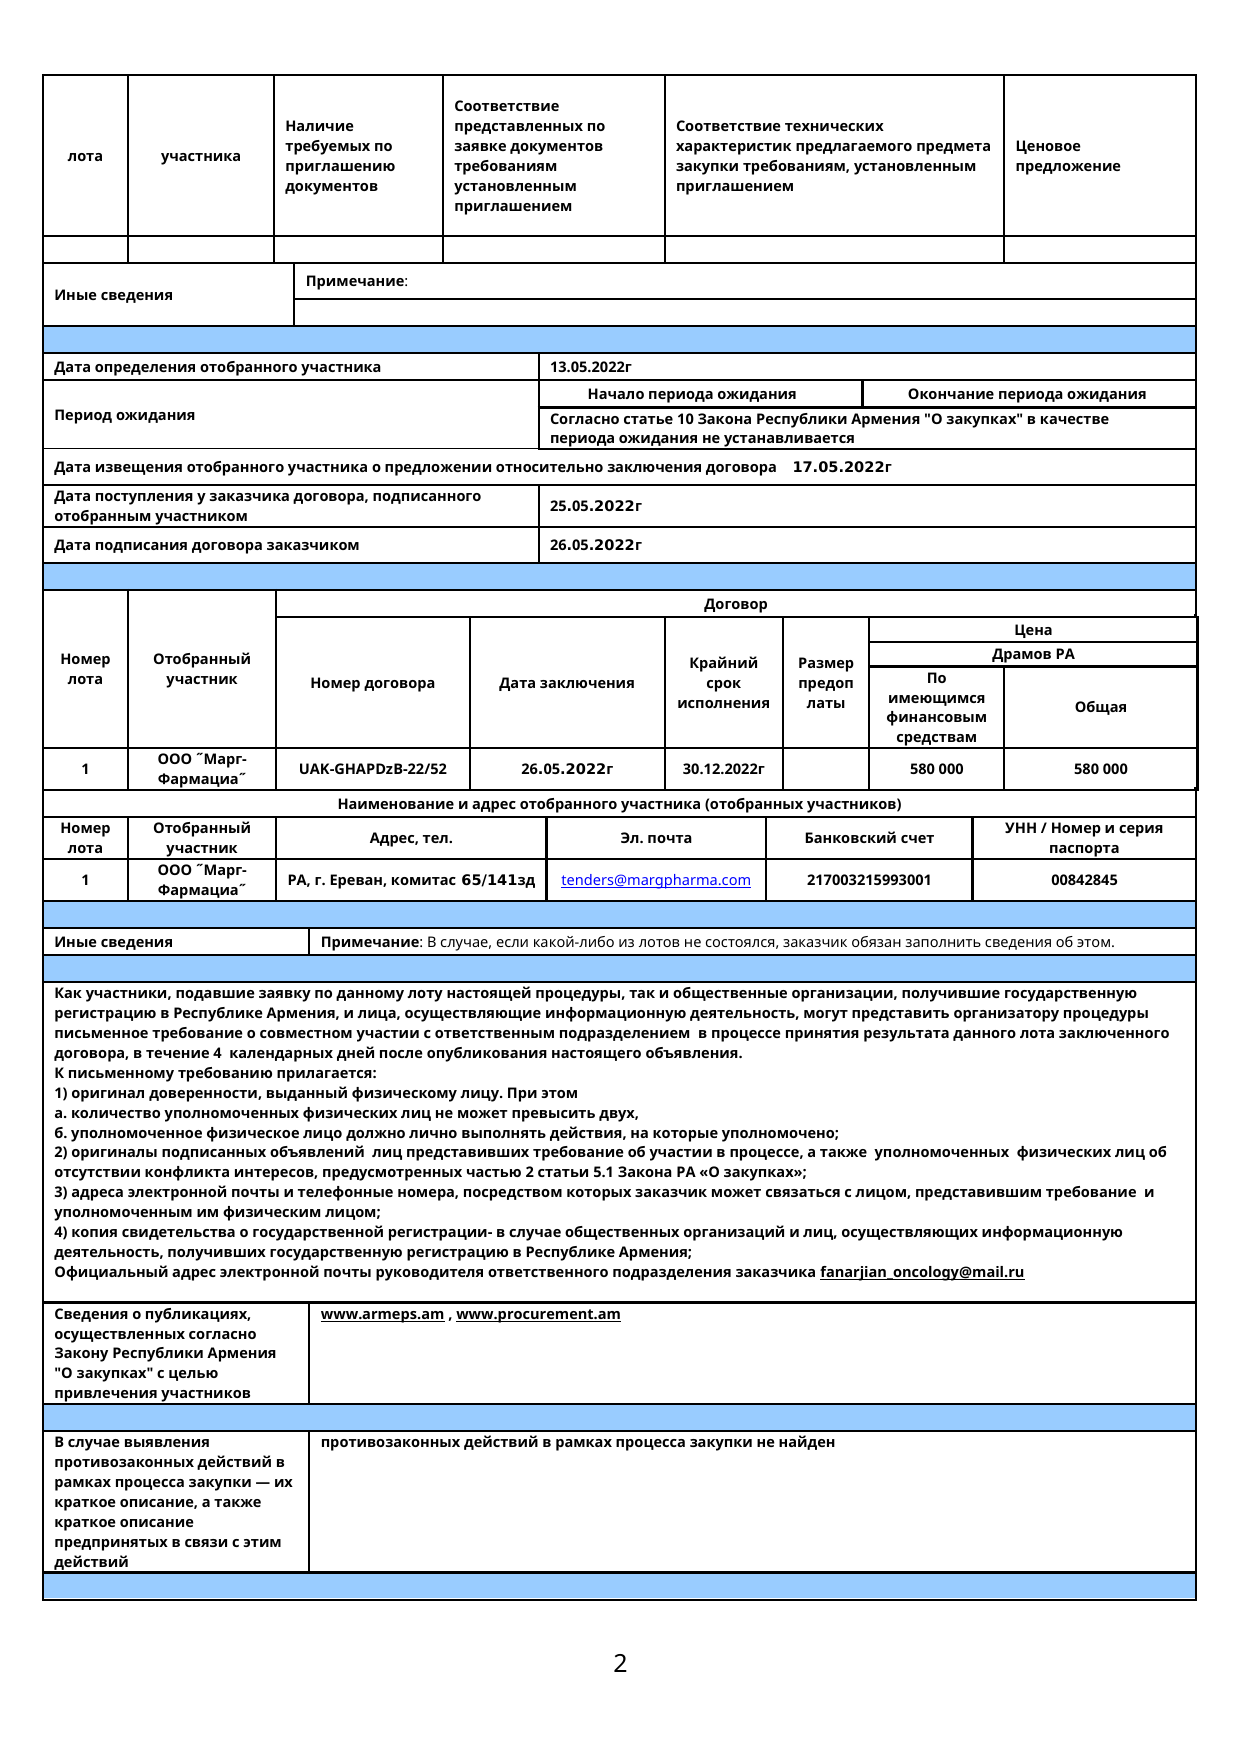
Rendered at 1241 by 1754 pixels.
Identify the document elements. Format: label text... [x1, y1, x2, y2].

table_cell Номер лота [44, 818, 127, 858]
table_cell 00842845 [974, 860, 1195, 900]
table_cell 1 [44, 749, 127, 789]
table_cell Соответствие технических характеристик предлагаемого предмета закупки требованиям, установленным приглашением [666, 76, 1003, 235]
table_cell [666, 237, 1003, 262]
table_cell Сведения о публикациях, осуществленных согласно Закону Республики Армения "О закупках" с целью привлечения участников [44, 1304, 308, 1403]
table_cell 25.05.2022г [540, 486, 1195, 526]
table_cell УНН / Номер и серия паспорта [974, 818, 1195, 858]
table_cell 580 000 [870, 749, 1003, 789]
table_cell [44, 1405, 1195, 1430]
table_cell Дата подписания договора заказчиком [44, 528, 538, 562]
table_cell Дата извещения отобранного участника о предложении относительно заключения договора 17.05.2022г [44, 449, 1195, 484]
table_cell Иные сведения [44, 929, 308, 954]
table_cell Период ожидания [44, 381, 538, 448]
table_cell [44, 1574, 1195, 1598]
table_cell 217003215993001 [767, 860, 971, 900]
table_cell [1005, 237, 1195, 262]
table_cell www.armeps.am , www.procurement.am [310, 1304, 1195, 1403]
table_cell противозаконных действий в рамках процесса закупки не найден [310, 1432, 1195, 1571]
table_cell 26.05.2022г [540, 528, 1195, 562]
table_cell 30.12.2022г [666, 749, 782, 789]
table_cell [44, 902, 1195, 927]
table_cell Дата заключения [471, 618, 664, 747]
table_cell РА, г. Ереван, комитас 65/141зд [277, 860, 545, 900]
table_cell Номер договора [277, 618, 469, 747]
table_cell [275, 237, 442, 262]
table_cell Крайний срок исполнения [666, 618, 782, 747]
table_cell [44, 564, 1195, 589]
table_cell Номер лота [44, 76, 127, 235]
table_cell Примечание: [295, 264, 1195, 298]
table_cell Дата определения отобранного участника [44, 354, 538, 379]
table_cell Наличие требуемых по приглашению документов [275, 76, 442, 235]
table_cell [295, 300, 1195, 325]
table_cell Общая [1005, 668, 1196, 747]
table_cell Соответствие представленных по заявке документов требованиям установленным приглашением [444, 76, 664, 235]
table_cell Драмов РА [870, 643, 1196, 665]
table_cell 1 [44, 860, 127, 900]
table_cell Начало периода ожидания [540, 381, 861, 406]
table_cell Отобранный участник [129, 591, 275, 747]
table_cell [129, 237, 273, 262]
table_cell [784, 749, 868, 789]
table_cell Примечание: В случае, если какой-либо из лотов не состоялся, заказчик обязан заполнить сведения об этом. [310, 929, 1195, 954]
table_cell Окончание периода ожидания [864, 381, 1195, 406]
table_cell Адрес, тел. [277, 818, 545, 858]
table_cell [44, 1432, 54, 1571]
table_cell Как участники, подавшие заявку по данному лоту настоящей процедуры, так и общественные организации, получившие государственную регистрацию в Республике Армения, и лица, осуществляющие информационную деятельность, могут представить организатору процедуры письменное требование о совместном участии с ответственным подразделением в процессе принятия результата данного лота заключенного договора, в течение 4 календарных дней после опубликования настоящего объявления. К письменному требованию прилагается: 1) оригинал доверенности, выданный физическому лицу. При этом а. количество уполномоченных физических лиц не может превысить двух, б. уполномоченное физическое лицо должно лично выполнять действия, на которые уполномочено; 2) оригиналы подписанных объявлений лиц представивших требование об участии в процессе, а также уполномоченных физических лиц об отсутствии конфликта интересов, предусмотренных частью 2 статьи 5.1 Закона РА «О закупках»; 3) адреса электронной почты и телефонные номера, посредством которых заказчик может связаться с лицом, представившим требование и уполномоченным им физическим лицом; 4) копия свидетельства о государственной регистрации- в случае общественных организаций и лиц, осуществляющих информационную деятельность, получивших государственную регистрацию в Республике Армения; Официальный адрес электронной почты руководителя ответственного подразделения заказчика fanarjian_oncology@mail.ru [44, 983, 1195, 1301]
table_cell Номер лота [44, 591, 127, 747]
table_cell [44, 956, 1195, 981]
table_cell Цена [870, 618, 1196, 641]
table_cell Банковский счет [767, 818, 971, 858]
table_cell Размер предоплаты [784, 618, 868, 747]
table_cell [444, 237, 664, 262]
table_cell UAK-GHAPDzB-22/52 [277, 749, 469, 789]
table_cell Иные сведения [44, 264, 293, 325]
table_cell Согласно статье 10 Закона Республики Армения "О закупках" в качестве периода ожидания не устанавливается [540, 409, 1195, 448]
table_cell [44, 237, 127, 262]
table_cell [44, 327, 1195, 352]
table_cell tenders@margpharma.com [548, 860, 765, 900]
table_cell Отобранный участник [129, 818, 275, 858]
table_cell Эл. почта [548, 818, 765, 858]
table_cell Ценовое предложение [1005, 76, 1195, 235]
table_cell ООО ˝Марг-Фармациа˝ [129, 860, 275, 900]
table_cell Договор [277, 591, 1195, 616]
table_cell Дата поступления у заказчика договора, подписанного отобранным участником [44, 486, 538, 526]
table_cell Наименование и адрес отобранного участника (отобранных участников) [44, 791, 1195, 816]
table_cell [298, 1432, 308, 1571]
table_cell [129, 76, 273, 235]
table_cell 26.05.2022г [471, 749, 664, 789]
table_cell По имеющимся финансовым средствам [870, 668, 1003, 747]
table_cell 580 000 [1005, 749, 1196, 789]
table_cell 13.05.2022г [540, 354, 1195, 379]
table_cell ООО ˝Марг-Фармациа˝ [129, 749, 275, 789]
